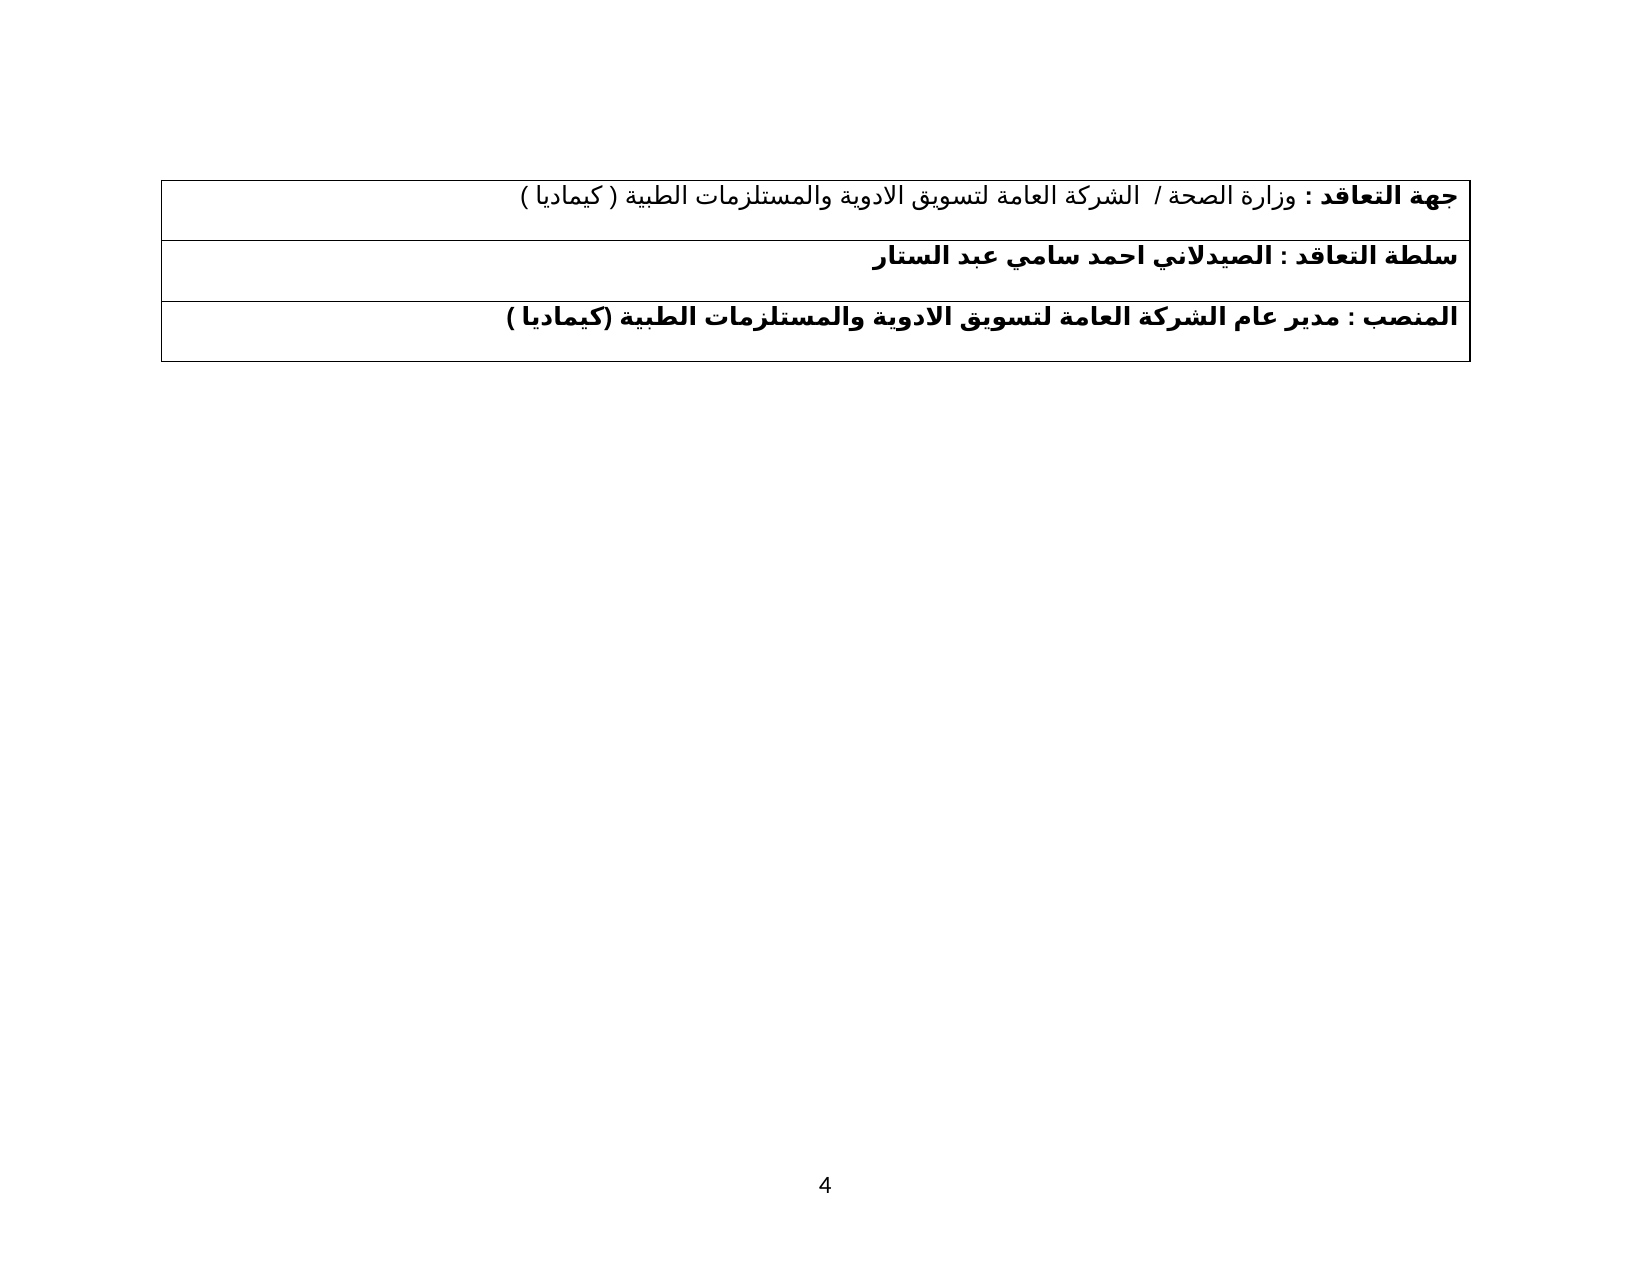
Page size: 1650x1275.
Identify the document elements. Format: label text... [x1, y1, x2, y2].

table_cell المنصب : مدير عام الشركة العامة لتسويق الادوية والمستلزمات الطبية (كيماديا ) [162, 302, 1469, 361]
table_cell جهة التعاقد : وزارة الصحة / الشركة العامة لتسويق الادوية والمستلزمات الطبية ( كيماديا ) [162, 181, 1469, 240]
table_cell سلطة التعاقد : الصيدلاني احمد سامي عبد الستار [162, 241, 1469, 301]
